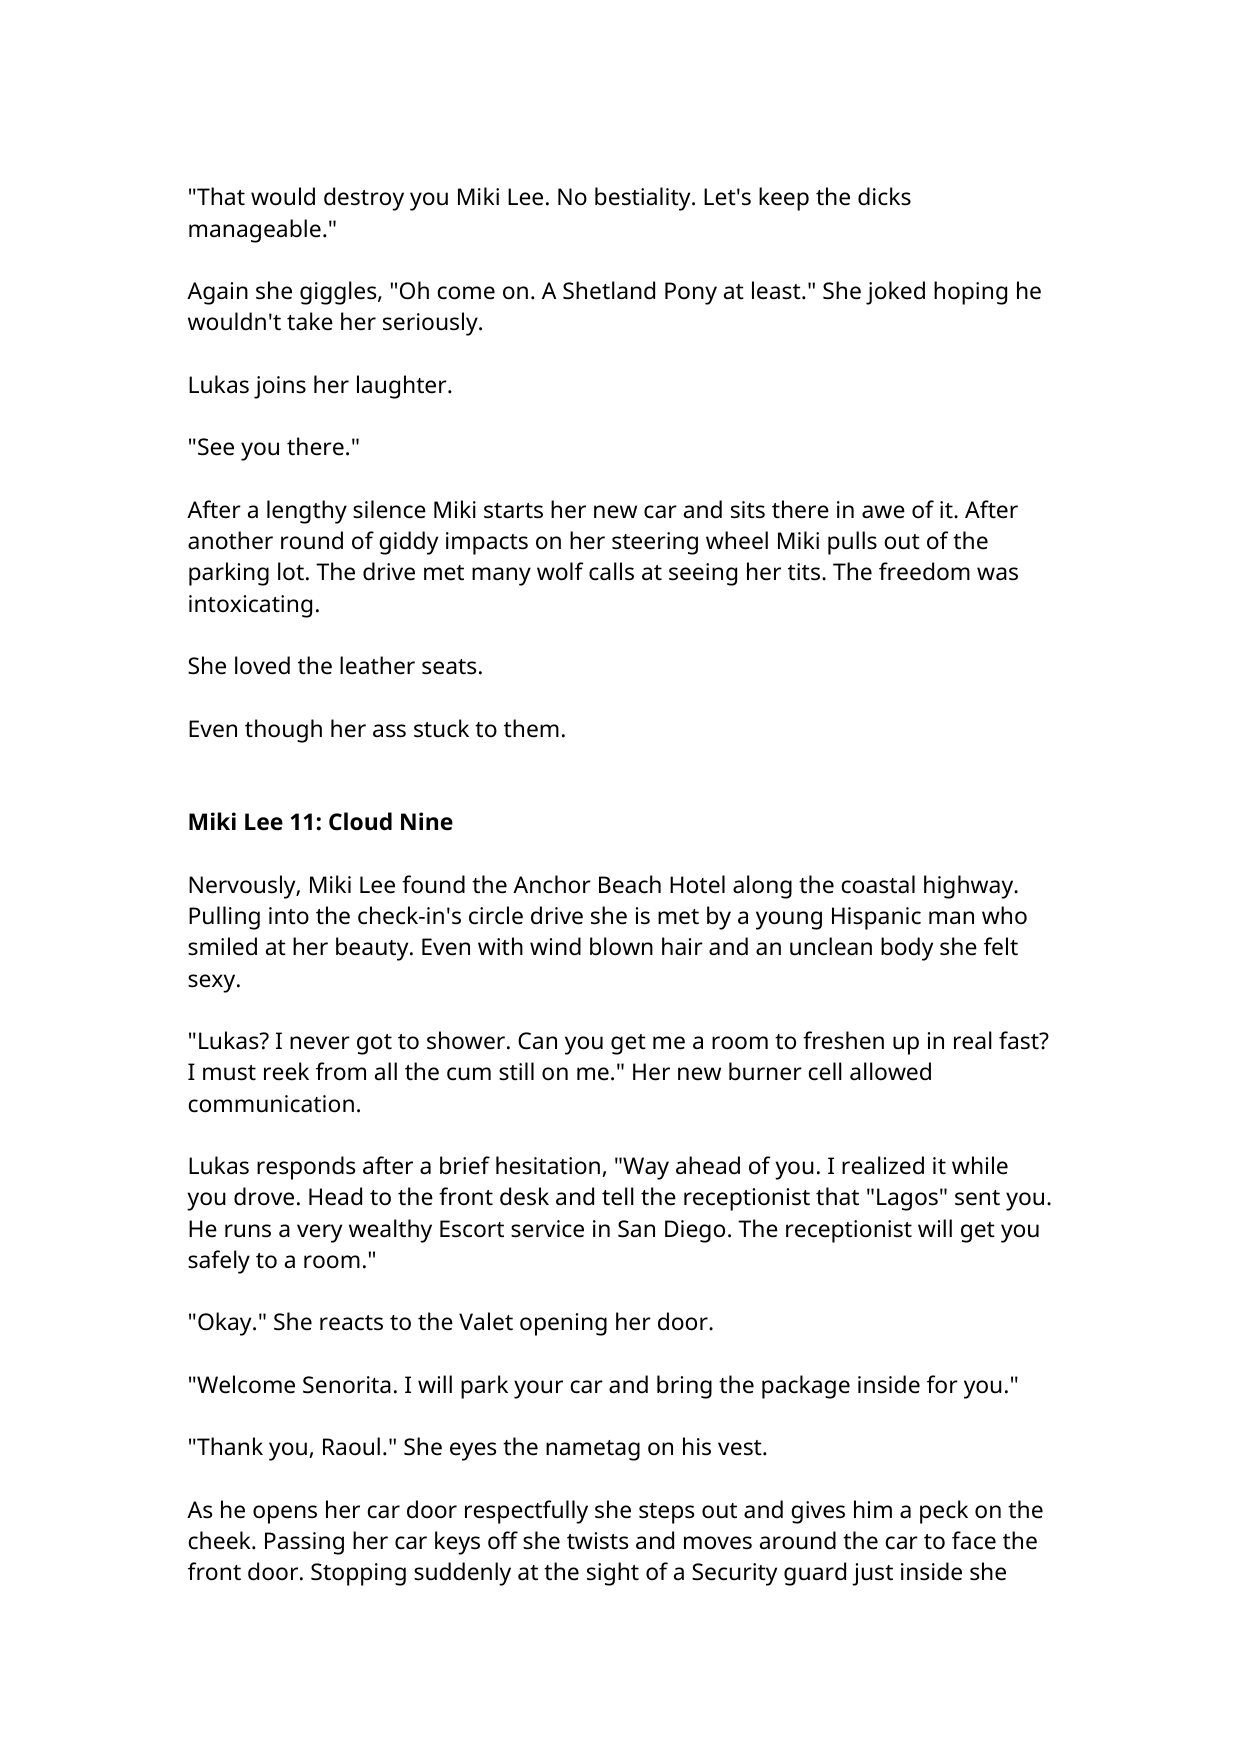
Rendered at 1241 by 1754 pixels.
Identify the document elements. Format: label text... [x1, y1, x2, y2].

text Miki Lee 11: Cloud Nine [187, 806, 1053, 837]
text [187, 869, 1053, 1587]
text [187, 150, 1053, 744]
